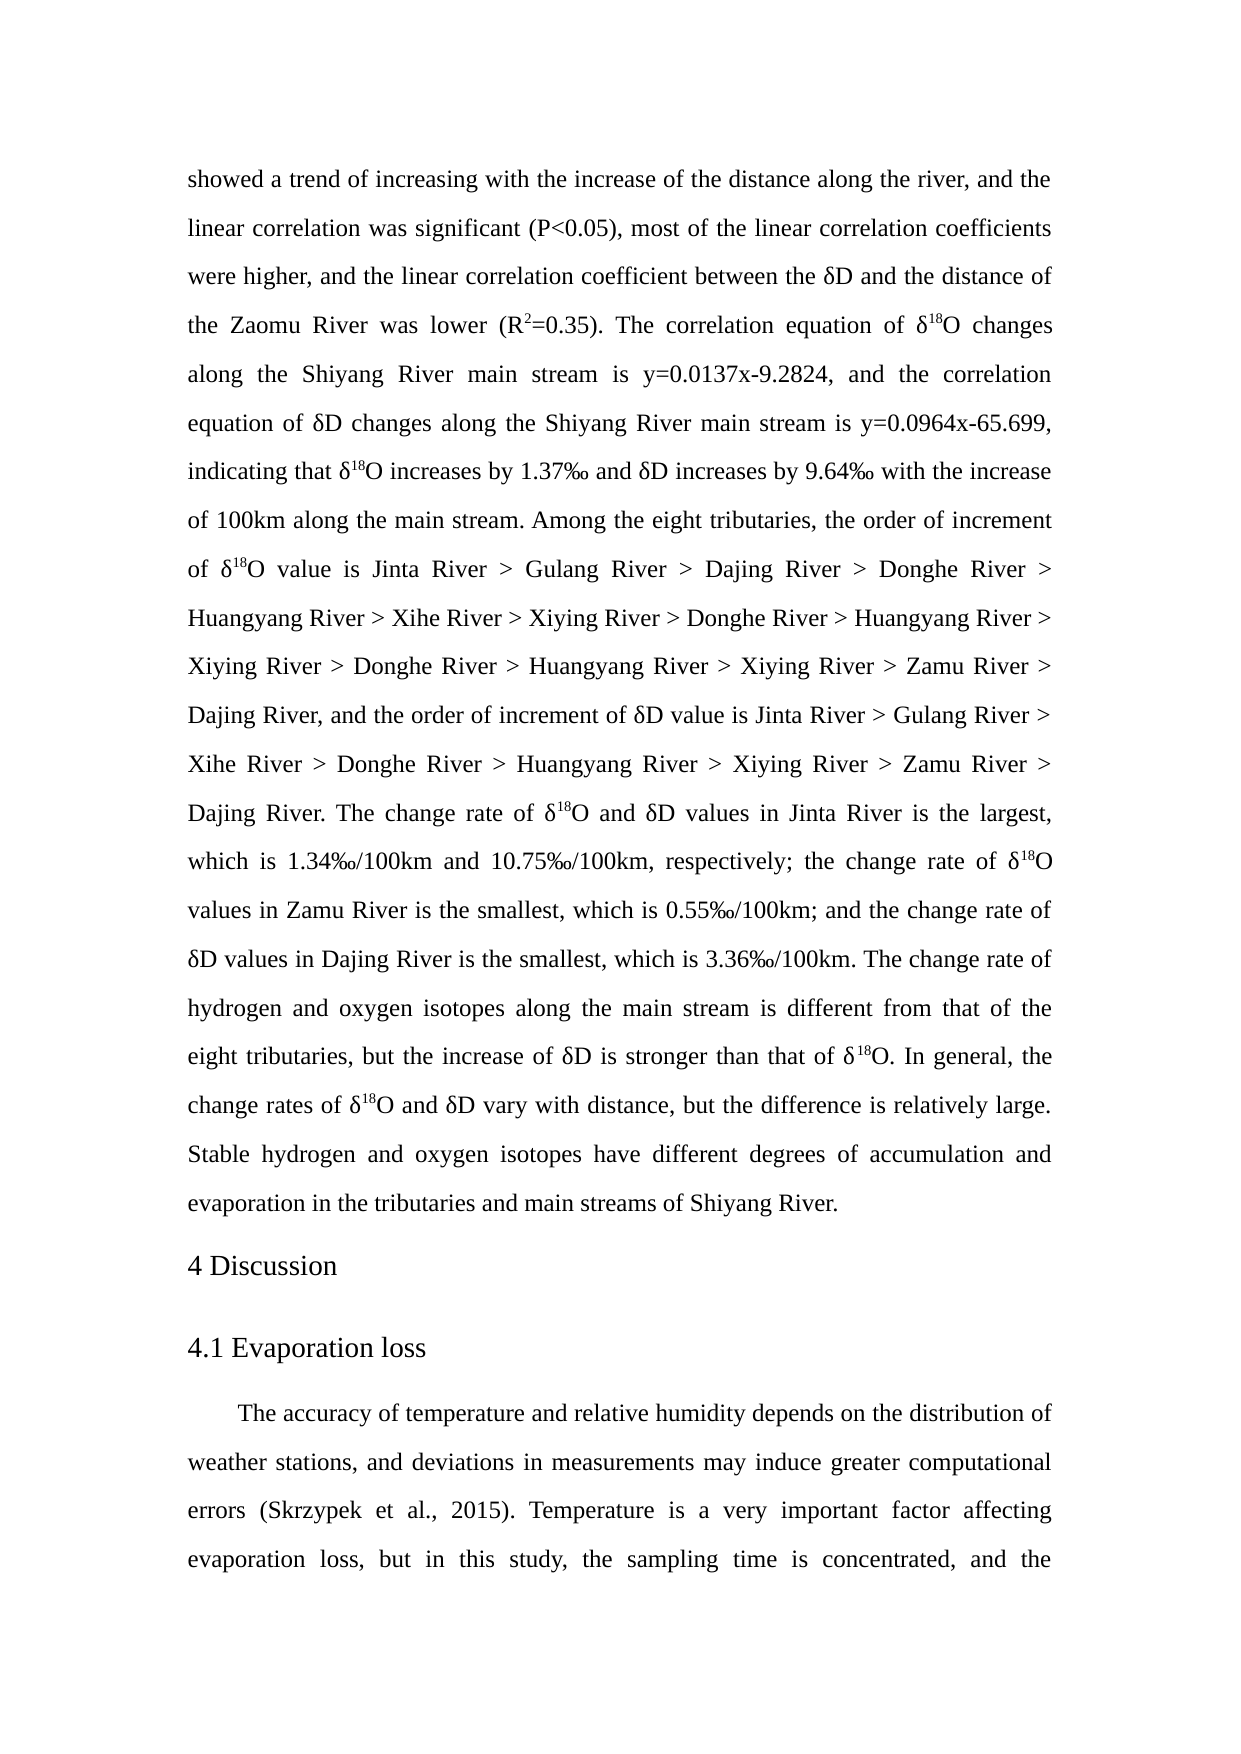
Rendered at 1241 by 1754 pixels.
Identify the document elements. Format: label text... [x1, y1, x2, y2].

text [187, 162, 1053, 1218]
text 4.1 Evaporation loss [187, 1314, 1053, 1379]
text 4 Discussion [187, 1233, 1053, 1298]
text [187, 1396, 1053, 1575]
